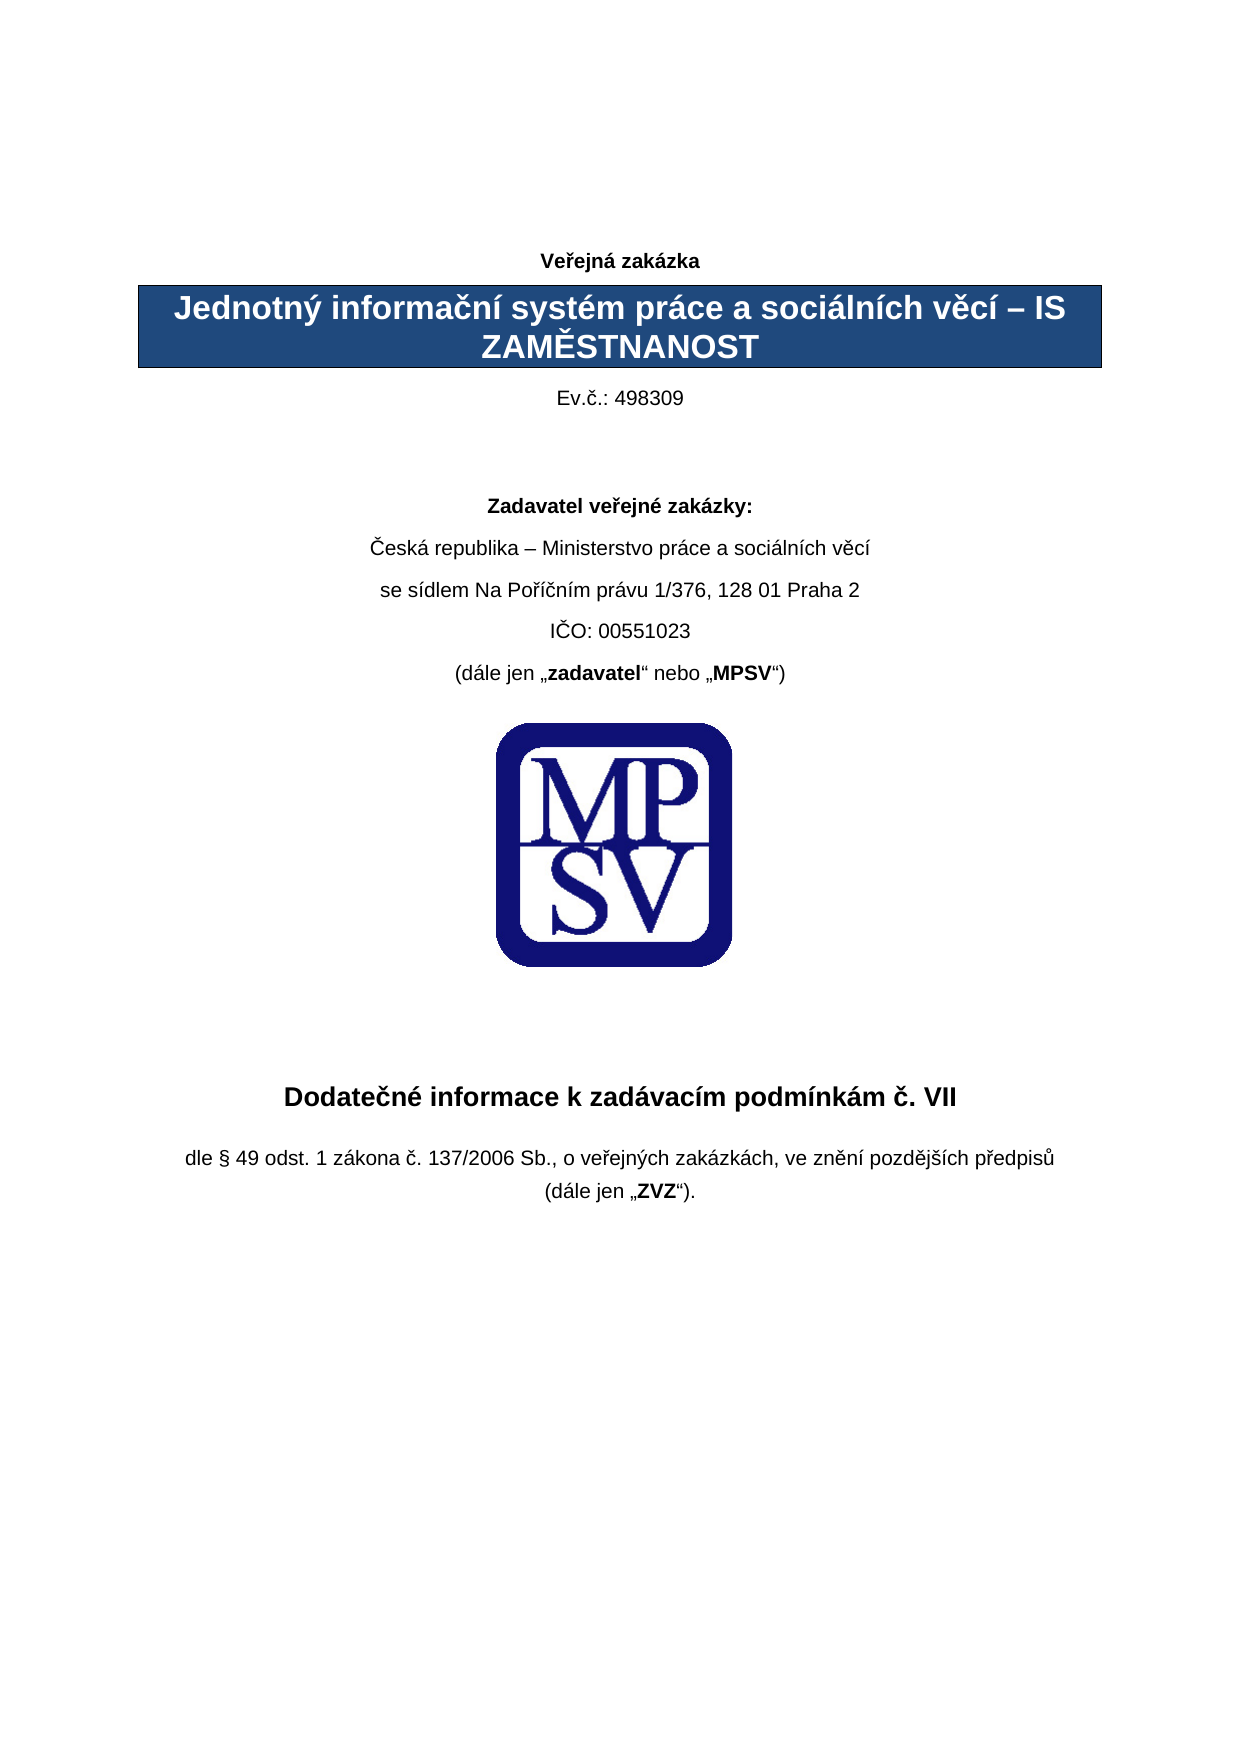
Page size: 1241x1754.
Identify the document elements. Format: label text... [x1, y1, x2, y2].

text se sídlem Na Poříčním právu 1/376, 128 01 Praha 2 [148, 572, 1093, 602]
text Ev.č.: 498309 [148, 381, 1093, 410]
text (dále jen „zadavatel“ nebo „MPSV“) [148, 656, 1093, 685]
text (dále jen „ZVZ“). [148, 1169, 1093, 1203]
text Dodatečné informace k zadávacím podmínkám č. VII [148, 1081, 1093, 1112]
text Česká republika – Ministerstvo práce a sociálních věcí [148, 531, 1093, 560]
text Jednotný informační systém práce a sociálních věcí – IS ZAMĚSTNANOST [139, 286, 1101, 367]
text dle § 49 odst. 1 zákona č. 137/2006 Sb., o veřejných zakázkách, ve znění pozdějších předpisů [148, 1136, 1093, 1169]
picture [496, 723, 733, 967]
text IČO: 00551023 [148, 614, 1093, 643]
text Veřejná zakázka [148, 243, 1093, 273]
text Zadavatel veřejné zakázky: [148, 489, 1093, 518]
